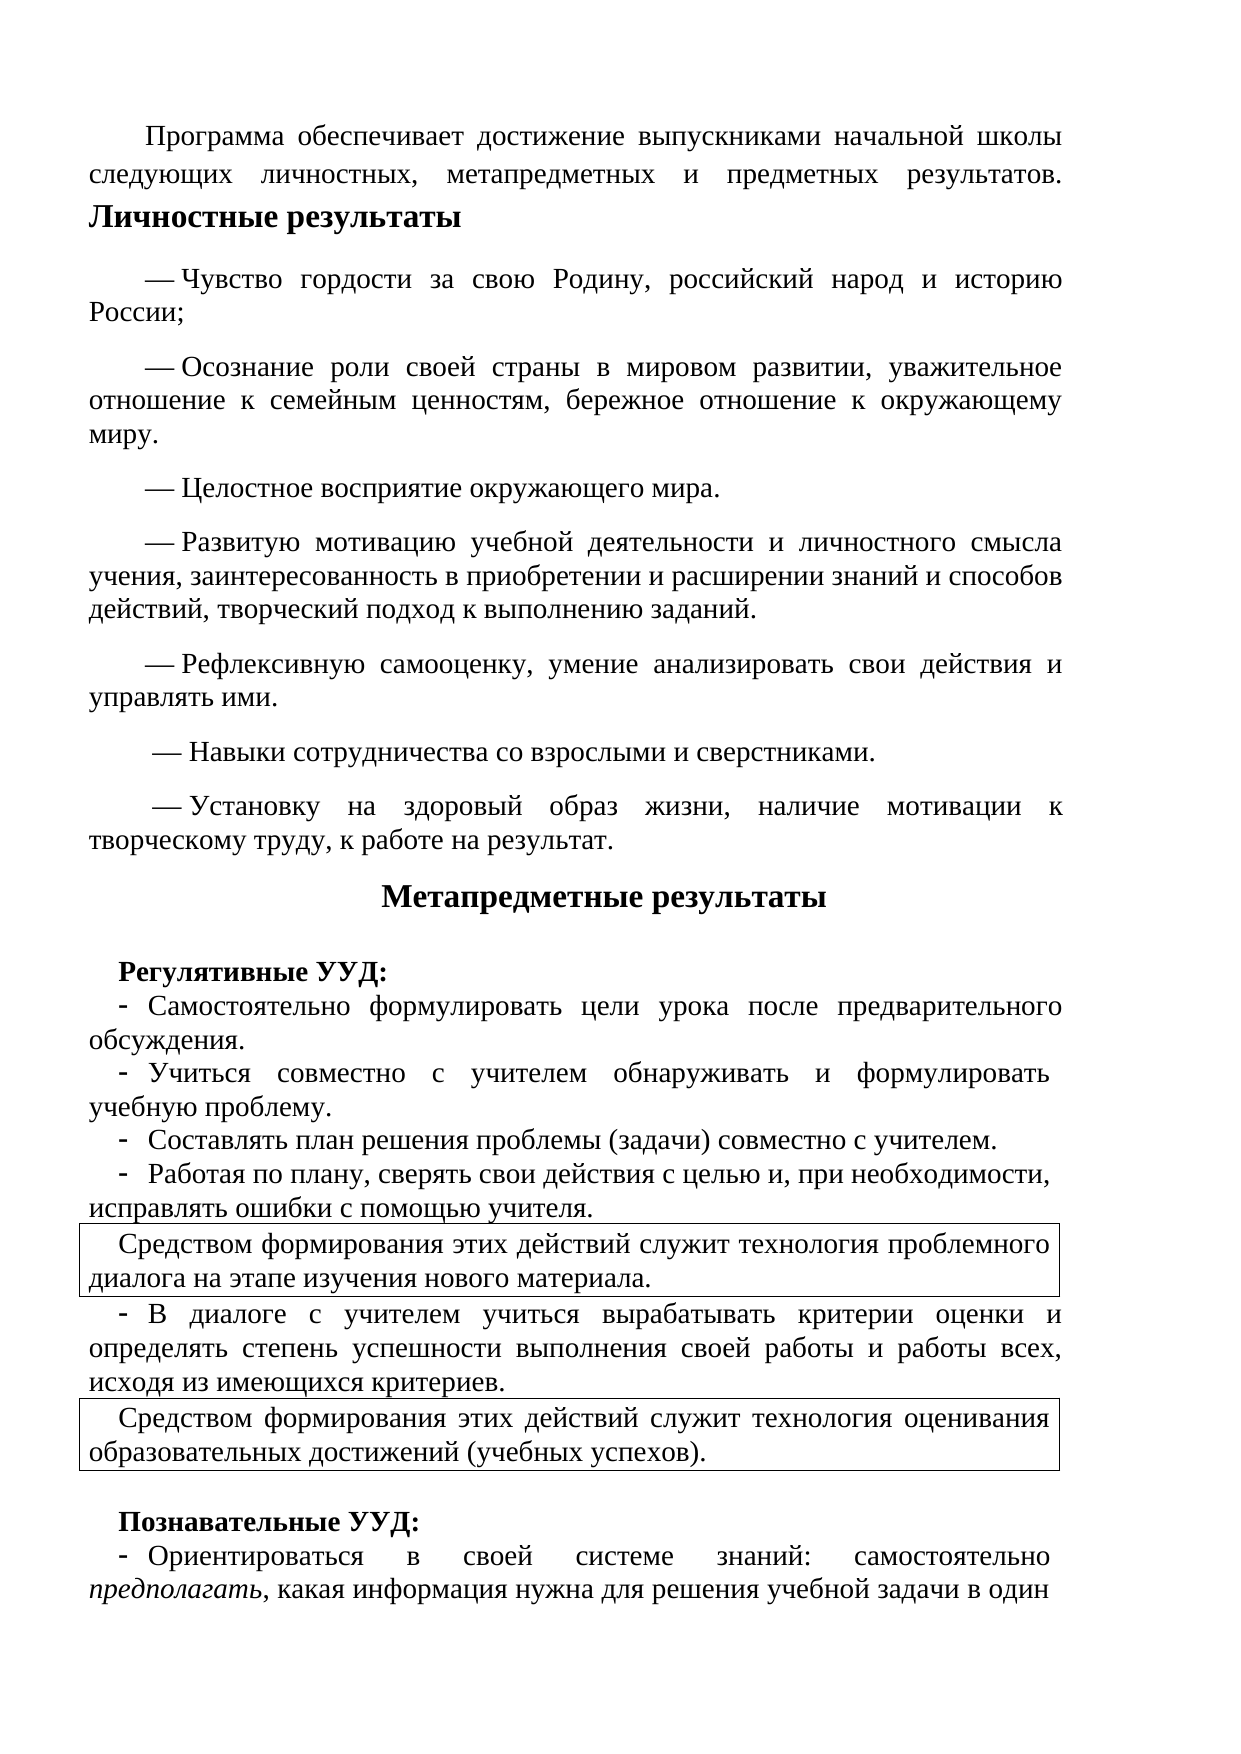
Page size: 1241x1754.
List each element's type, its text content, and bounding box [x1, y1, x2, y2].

text Программа обеспечивает достижение выпускниками начальной школы следующих личностных, метапредметных и предметных результатов. Личностные результаты [88, 118, 1063, 234]
list Самостоятельно формулировать цели урока после предварительного обсуждения. [88, 988, 1063, 1055]
text — Установку на здоровый образ жизни, наличие мотивации к творческому труду, к работе на результат. [88, 788, 1063, 855]
list Работая по плану, сверять свои действия с целью и, при необходимости, исправлять ошибки с помощью учителя. [88, 1156, 1051, 1223]
text — Целостное восприятие окружающего мира. [88, 470, 1063, 504]
list Учиться совместно с учителем обнаруживать и формулировать учебную проблему. [88, 1055, 1051, 1122]
text — Чувство гордости за свою Родину, российский народ и историю России; [88, 261, 1063, 328]
list В диалоге с учителем учиться вырабатывать критерии оценки и определять степень успешности выполнения своей работы и работы всех, исходя из имеющихся критериев. [88, 1297, 1063, 1397]
text Средством формирования этих действий служит технология проблемного диалога на этапе изучения нового материала. [80, 1224, 1059, 1296]
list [88, 1538, 1051, 1605]
text Средством формирования этих действий служит технология оценивания образовательных достижений (учебных успехов). [80, 1399, 1059, 1470]
text — Навыки сотрудничества со взрослыми и сверстниками. [88, 734, 1063, 767]
text — Развитую мотивацию учебной деятельности и личностного смысла учения, заинтересованность в приобретении и расширении знаний и способов действий, творческий подход к выполнению заданий. [88, 524, 1063, 625]
text — Осознание роли своей страны в мировом развитии, уважительное отношение к семейным ценностям, бережное отношение к окружающему миру. [88, 349, 1063, 449]
text Регулятивные УУД: [88, 954, 1051, 988]
list Составлять план решения проблемы (задачи) совместно с учителем. [88, 1122, 1063, 1156]
text — Рефлексивную самооценку, умение анализировать свои действия и управлять ими. [88, 646, 1063, 713]
text Метапредметные результаты [88, 876, 1063, 914]
text Познавательные УУД: [88, 1504, 1051, 1538]
